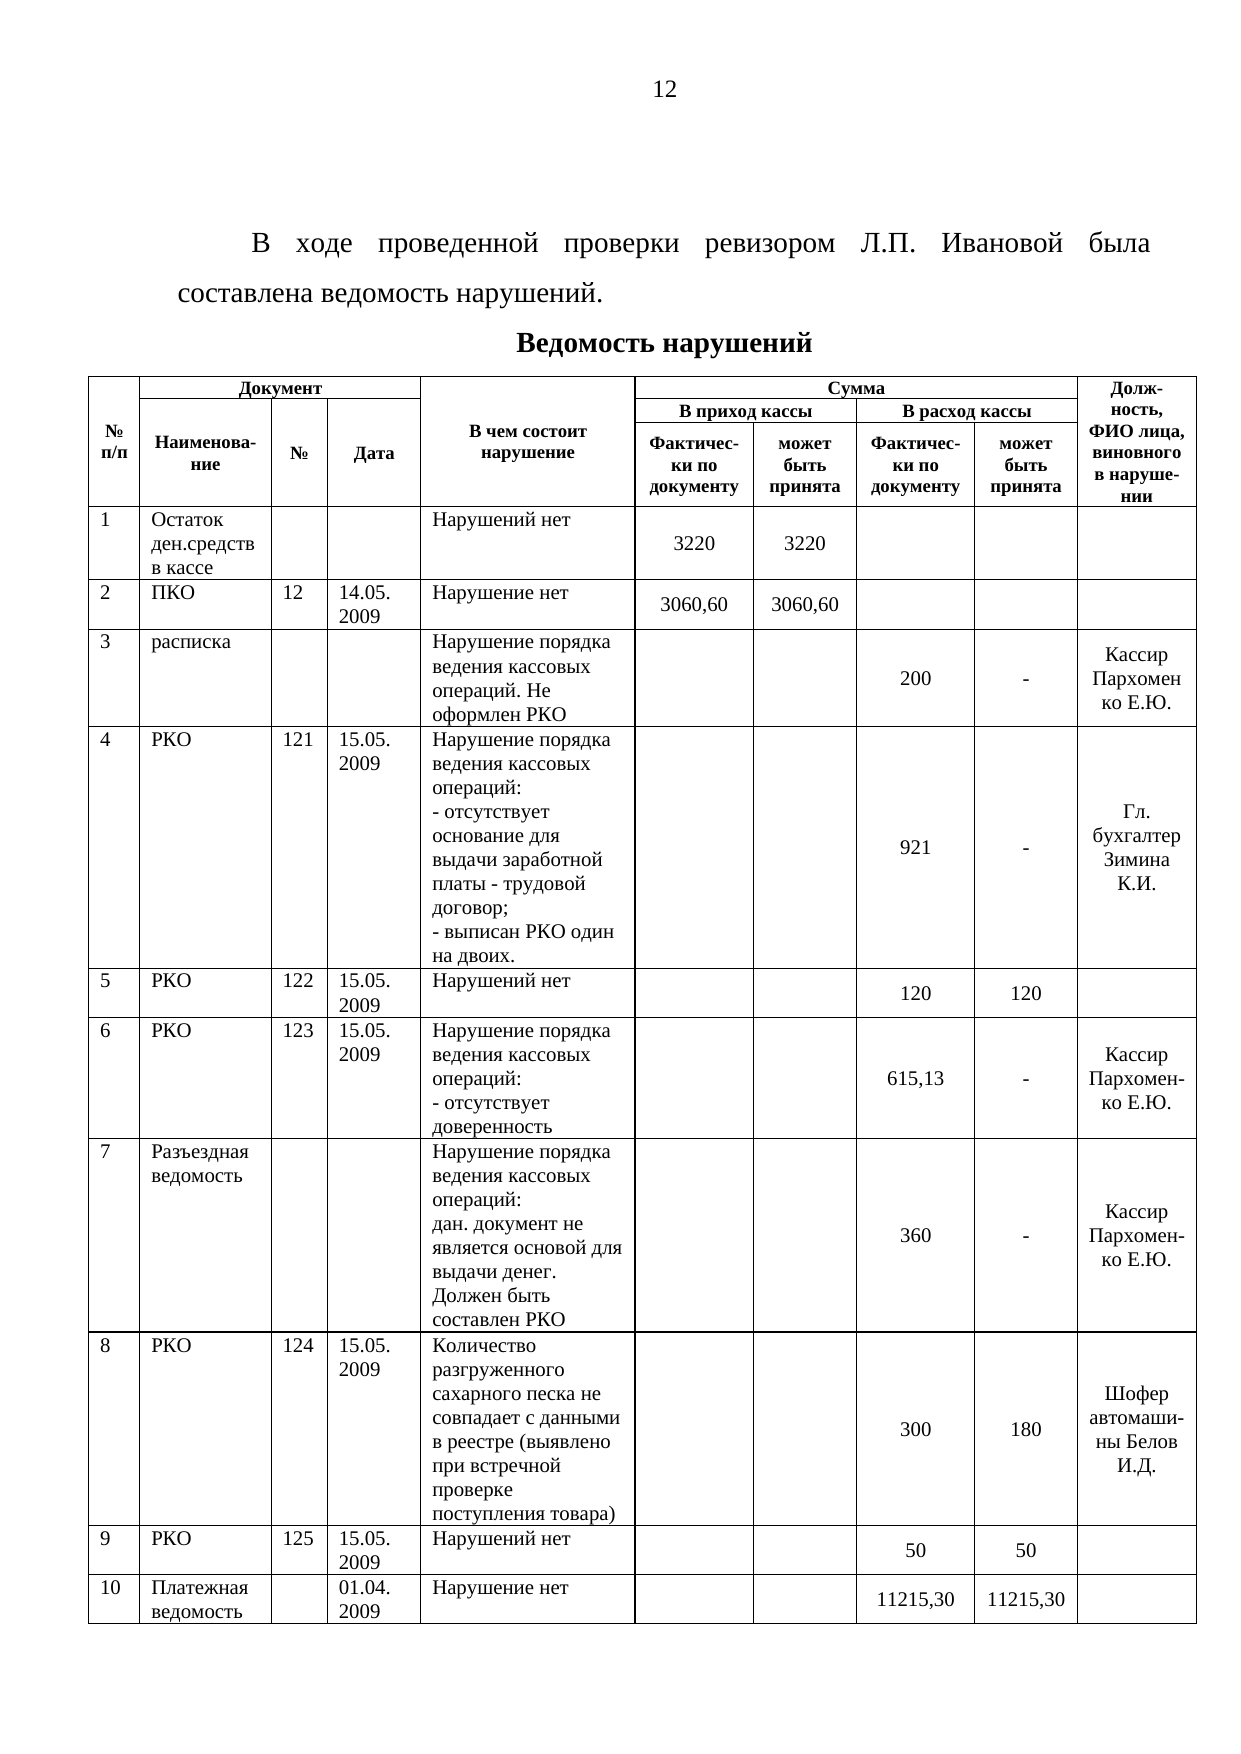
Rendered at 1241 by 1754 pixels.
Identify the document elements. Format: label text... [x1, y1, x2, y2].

table_cell 9 [89, 1526, 139, 1574]
table_header Сумма [636, 377, 1077, 398]
table_header Долж-ность, ФИО лица, виновного в наруше-нии [1078, 377, 1196, 506]
table_cell Нарушение порядка ведения кассовых операций. Не оформлен РКО [421, 630, 634, 726]
table_cell [754, 630, 856, 726]
table_cell Фактичес-ки по документу [636, 423, 753, 506]
table_cell 615,13 [857, 1018, 974, 1138]
table_cell В приход кассы [636, 399, 856, 422]
table_cell 1 [89, 507, 139, 579]
table_cell Гл. бухгалтер Зимина К.И. [1078, 727, 1196, 967]
table_cell Платежная ведомость [140, 1575, 271, 1623]
table_cell РКО [140, 727, 271, 967]
table_cell Наименова-ние [140, 399, 271, 506]
table_cell расписка [140, 630, 271, 726]
table_cell - [975, 1018, 1077, 1138]
table_cell [754, 969, 856, 1017]
table_cell может быть принята [754, 423, 856, 506]
table_cell Нарушений нет [421, 969, 634, 1017]
table_cell Нарушение нет [421, 1575, 634, 1623]
table_cell 8 [89, 1333, 139, 1525]
table_cell [272, 1139, 327, 1331]
table_cell [1078, 1575, 1196, 1623]
table_cell [975, 507, 1077, 579]
table_cell 10 [89, 1575, 139, 1623]
table_cell 120 [857, 969, 974, 1017]
table_cell № [272, 399, 327, 506]
table_cell 3220 [754, 507, 856, 579]
table_cell 122 [272, 969, 327, 1017]
table_cell 200 [857, 630, 974, 726]
table_cell 15.05. 2009 [328, 1333, 420, 1525]
table_cell 360 [857, 1139, 974, 1331]
table_cell [636, 969, 753, 1017]
table_cell [754, 1526, 856, 1574]
table_cell [1078, 1526, 1196, 1574]
table_cell 14.05. 2009 [328, 580, 420, 628]
table_cell 3060,60 [636, 580, 753, 628]
table_cell 15.05. 2009 [328, 1526, 420, 1574]
table_cell 15.05. 2009 [328, 969, 420, 1017]
table_cell [754, 1018, 856, 1138]
table_cell 4 [89, 727, 139, 967]
text В ходе проведенной проверки ревизором Л.П. Ивановой была составлена ведомость нарушений. [177, 225, 1152, 308]
table_cell Нарушений нет [421, 507, 634, 579]
table_cell 15.05. 2009 [328, 1018, 420, 1138]
table_cell Дата [328, 399, 420, 506]
table_cell Остаток ден.средств в кассе [140, 507, 271, 579]
table_cell 15.05. 2009 [328, 727, 420, 967]
table_cell [636, 727, 753, 967]
table_cell 11215,30 [857, 1575, 974, 1623]
table_cell Нарушение порядка ведения кассовых операций: - отсутствует доверенность [421, 1018, 634, 1138]
table_cell [857, 580, 974, 628]
table_cell [636, 1575, 753, 1623]
table_cell Кассир Пархомен-ко Е.Ю. [1078, 1018, 1196, 1138]
table_cell [754, 1333, 856, 1525]
table_cell Нарушение нет [421, 580, 634, 628]
table_cell [754, 727, 856, 967]
table_cell Кассир Пархоменко Е.Ю. [1078, 630, 1196, 726]
table_cell - [975, 1139, 1077, 1331]
table_cell 6 [89, 1018, 139, 1138]
table_cell 120 [975, 969, 1077, 1017]
table_cell [328, 1139, 420, 1331]
table_cell 3 [89, 630, 139, 726]
table_cell Нарушение порядка ведения кассовых операций: дан. документ не является основой для выдачи денег. Должен быть составлен РКО [421, 1139, 634, 1331]
table_cell [754, 1139, 856, 1331]
table_cell Нарушений нет [421, 1526, 634, 1574]
table_cell РКО [140, 1018, 271, 1138]
table_cell - [975, 630, 1077, 726]
table_cell РКО [140, 1333, 271, 1525]
table_cell - [975, 727, 1077, 967]
table_cell 121 [272, 727, 327, 967]
table_cell [636, 630, 753, 726]
table_cell В расход кассы [857, 399, 1077, 422]
table_cell [857, 507, 974, 579]
table_cell 5 [89, 969, 139, 1017]
table_cell 11215,30 [975, 1575, 1077, 1623]
table_cell Кассир Пархомен-ко Е.Ю. [1078, 1139, 1196, 1331]
table_cell [1078, 969, 1196, 1017]
table_header В чем состоит нарушение [421, 377, 634, 506]
table_cell 3220 [636, 507, 753, 579]
table_cell 300 [857, 1333, 974, 1525]
table_cell 01.04. 2009 [328, 1575, 420, 1623]
table_cell [754, 1575, 856, 1623]
table_cell РКО [140, 969, 271, 1017]
table_cell Шофер автомаши-ны Белов И.Д. [1078, 1333, 1196, 1525]
table_cell [328, 507, 420, 579]
table_header Документ [140, 377, 420, 398]
table_cell ПКО [140, 580, 271, 628]
table_cell [272, 507, 327, 579]
table_cell 921 [857, 727, 974, 967]
table_cell 2 [89, 580, 139, 628]
table_cell [636, 1139, 753, 1331]
table_cell [272, 630, 327, 726]
table_cell [636, 1526, 753, 1574]
table_cell 123 [272, 1018, 327, 1138]
table_cell [975, 580, 1077, 628]
table_cell Количество разгруженного сахарного песка не совпадает с данными в реестре (выявлено при встречной проверке поступления товара) [421, 1333, 634, 1525]
table_cell 125 [272, 1526, 327, 1574]
table_cell Разъездная ведомость [140, 1139, 271, 1331]
table_cell 7 [89, 1139, 139, 1331]
table_cell [636, 1333, 753, 1525]
table_cell [636, 1018, 753, 1138]
text Ведомость нарушений [177, 325, 1152, 359]
table_cell 50 [975, 1526, 1077, 1574]
table_cell 180 [975, 1333, 1077, 1525]
table_cell РКО [140, 1526, 271, 1574]
table_cell 3060,60 [754, 580, 856, 628]
table_cell [1078, 507, 1196, 579]
table_cell Фактичес-ки по документу [857, 423, 974, 506]
table_cell 50 [857, 1526, 974, 1574]
table_cell 124 [272, 1333, 327, 1525]
table_cell 12 [272, 580, 327, 628]
table_cell [328, 630, 420, 726]
table_cell Нарушение порядка ведения кассовых операций: - отсутствует основание для выдачи заработной платы - трудовой договор; - выписан РКО один на двоих. [421, 727, 634, 967]
table_cell [272, 1575, 327, 1623]
table_cell может быть принята [975, 423, 1077, 506]
table_cell [1078, 580, 1196, 628]
table_header № п/п [89, 377, 139, 506]
